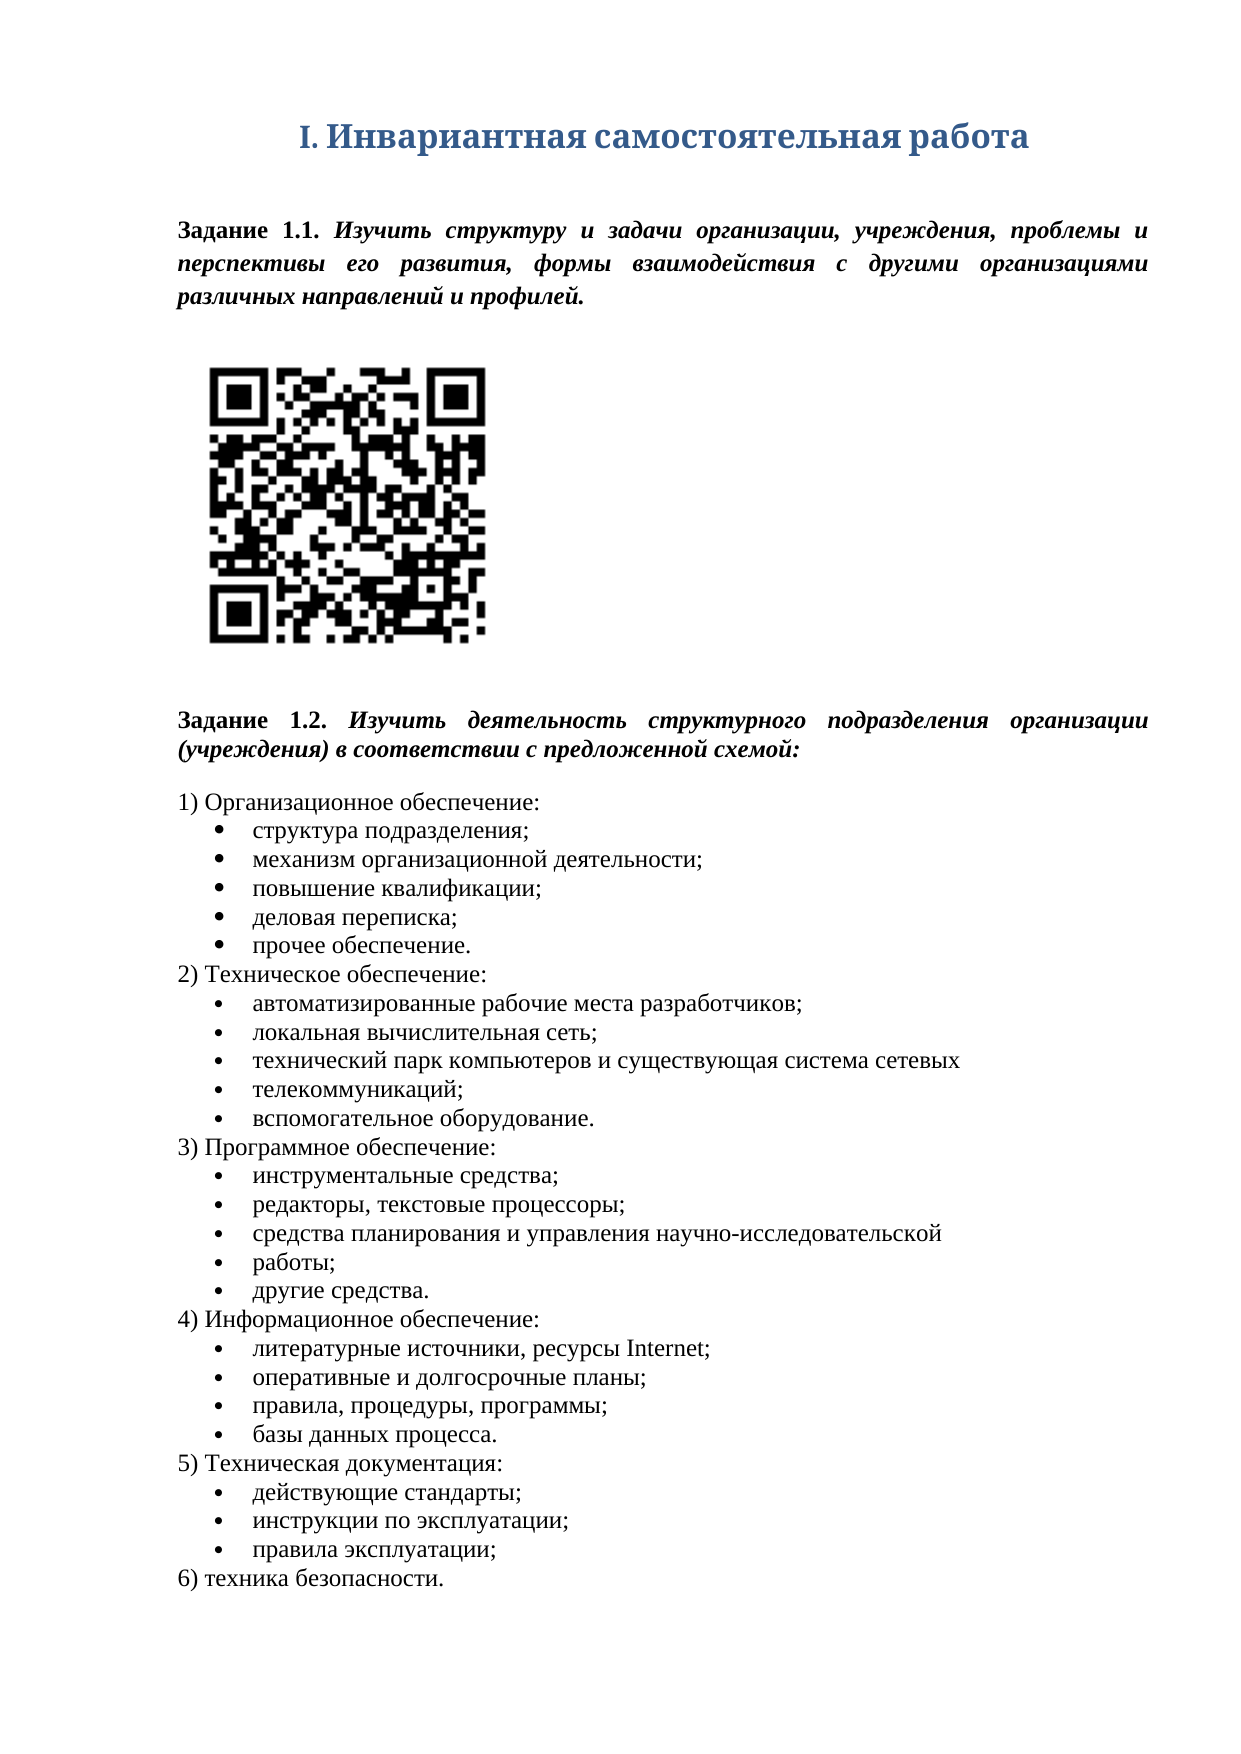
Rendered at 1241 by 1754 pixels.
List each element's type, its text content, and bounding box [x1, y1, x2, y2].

text 1) Организационное обеспечение: [166, 787, 1152, 816]
text 4) Информационное обеспечение: [177, 1304, 1152, 1333]
list деловая переписка; [215, 902, 1152, 931]
list локальная вычислительная сеть; [215, 1017, 1152, 1046]
text Задание 1.1. Изучить структуру и задачи организации, учреждения, проблемы и перспективы его развития, формы взаимодействия с другими организациями различных направлений и профилей. [177, 215, 1152, 310]
list инструкции по эксплуатации; [215, 1506, 1152, 1534]
list правила эксплуатации; [215, 1534, 1152, 1563]
list действующие стандарты; [215, 1477, 1152, 1506]
list редакторы, текстовые процессоры; [215, 1189, 1152, 1218]
list другие средства. [215, 1276, 1152, 1304]
list инструментальные средства; [215, 1161, 1152, 1189]
subtitle I. Инвариантная самостоятельная работа [177, 118, 1152, 156]
list вспомогательное оборудование. [215, 1103, 1152, 1132]
list средства планирования и управления научно-исследовательской [215, 1218, 1152, 1247]
text 6) техника безопасности. [177, 1563, 1152, 1592]
list оперативные и долгосрочные планы; [215, 1362, 1152, 1391]
list структура подразделения; [215, 816, 1152, 844]
list базы данных процесса. [215, 1419, 1152, 1448]
list технический парк компьютеров и существующая система сетевых [215, 1046, 1152, 1074]
picture [177, 335, 519, 677]
list правила, процедуры, программы; [215, 1391, 1152, 1419]
list механизм организационной деятельности; [215, 844, 1152, 873]
list литературные источники, ресурсы Internet; [215, 1333, 1152, 1362]
list работы; [215, 1247, 1152, 1276]
text Задание 1.2. Изучить деятельность структурного подразделения организации (учреждения) в соответствии с предложенной схемой: [177, 705, 1152, 763]
text 5) Техническая документация: [177, 1448, 1152, 1477]
text 3) Программное обеспечение: [177, 1132, 1152, 1161]
list повышение квалификации; [215, 873, 1152, 902]
list автоматизированные рабочие места разработчиков; [215, 988, 1152, 1017]
list прочее обеспечение. [215, 931, 1152, 959]
text 2) Техническое обеспечение: [177, 959, 1152, 988]
list телекоммуникаций; [215, 1074, 1152, 1103]
